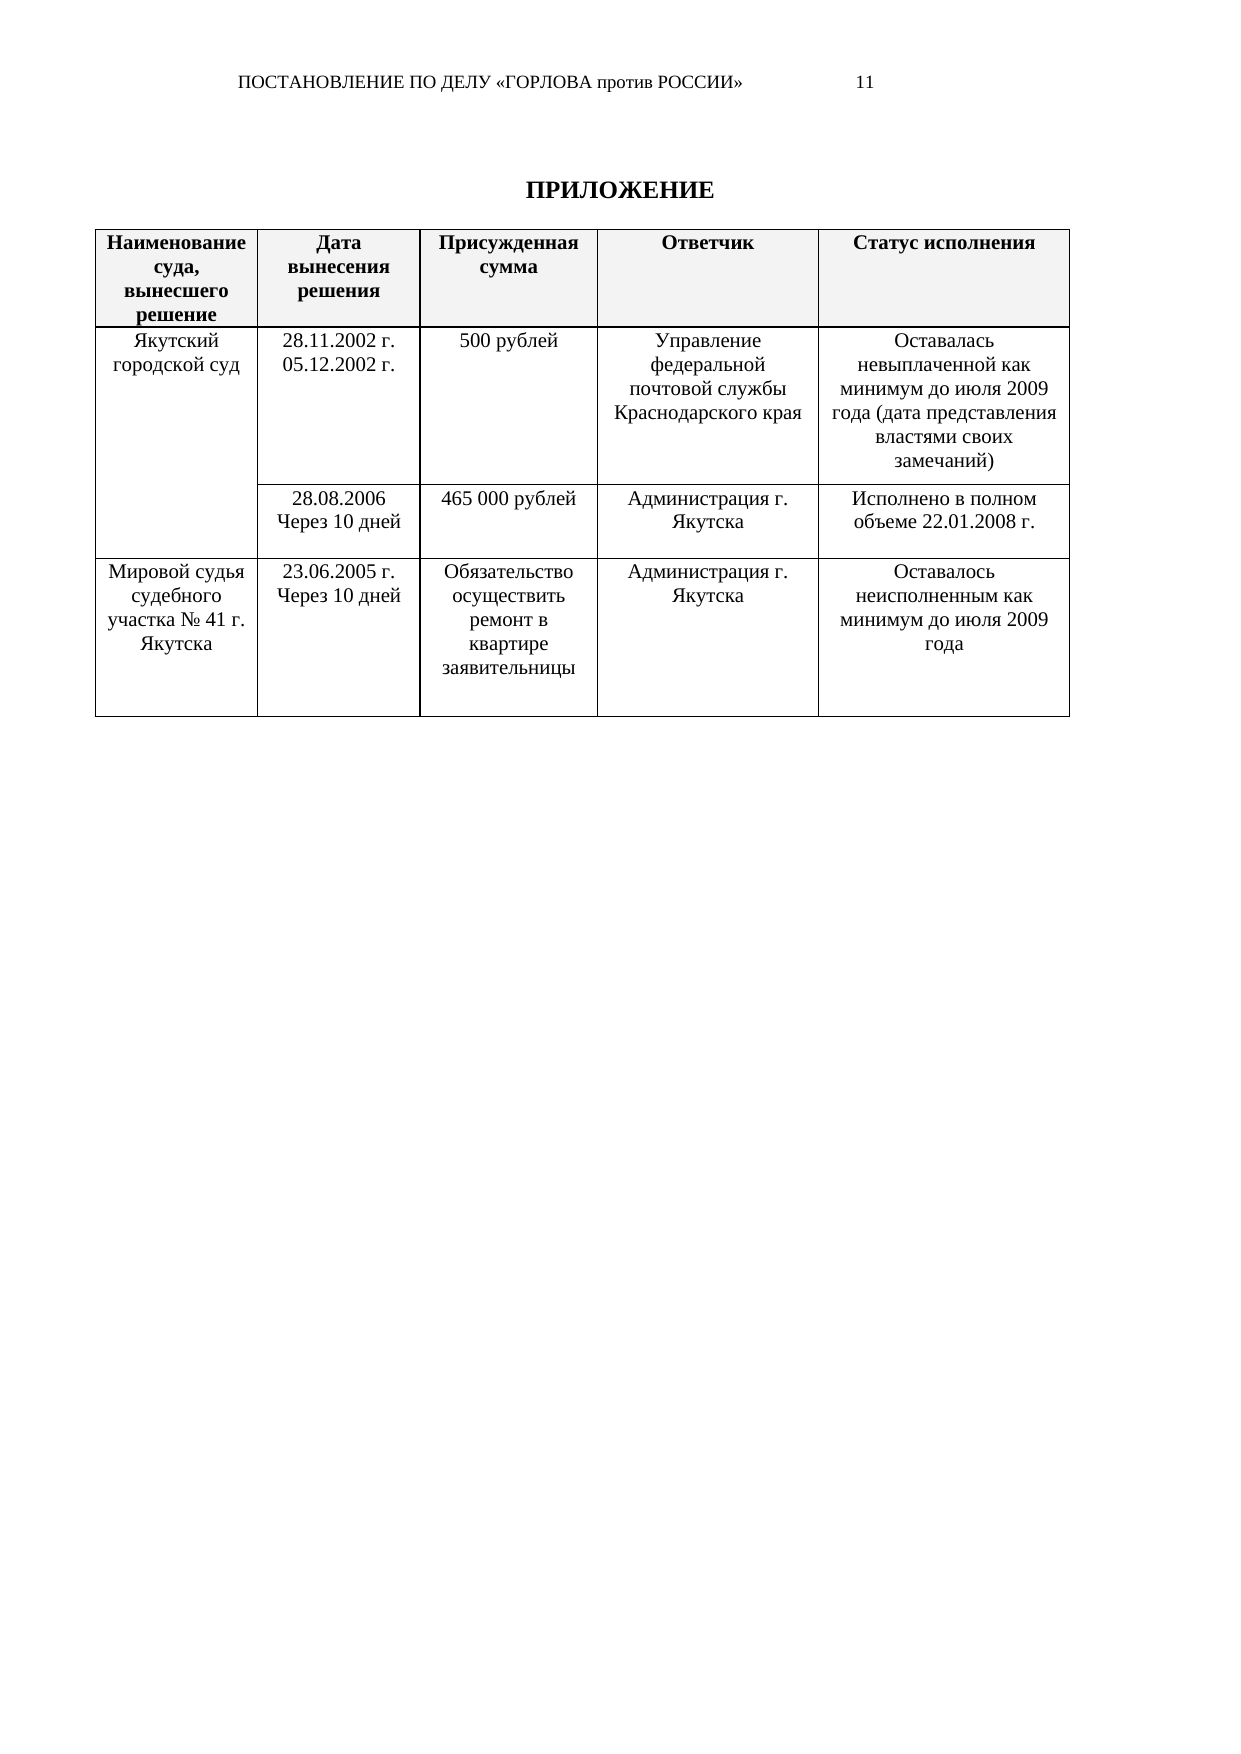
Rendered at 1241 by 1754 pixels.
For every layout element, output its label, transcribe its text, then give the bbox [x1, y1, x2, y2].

table_header Ответчик [598, 230, 818, 326]
table_cell Якутский городской суд [96, 328, 257, 558]
table_header Наименование суда, вынесшего решение [96, 230, 257, 326]
title ПРИЛОЖЕНИЕ [106, 175, 1134, 204]
table_cell 28.11.2002 г. 05.12.2002 г. [258, 328, 419, 484]
table_header Дата вынесения решения [258, 230, 419, 326]
table_cell Оставалась невыплаченной как минимум до июля 2009 года (дата представления властями своих замечаний) [819, 328, 1069, 484]
table_header Статус исполнения [819, 230, 1069, 326]
table_header Присужденная сумма [421, 230, 597, 326]
table_cell Администрация г. Якутска [598, 485, 818, 558]
table_cell 465 000 рублей [421, 485, 597, 558]
table_cell Управление федеральной почтовой службы Краснодарского края [598, 328, 818, 484]
table_cell Мировой судья судебного участка № 41 г. Якутска [96, 559, 257, 716]
table_cell 500 рублей [421, 328, 597, 484]
table_cell Оставалось неисполненным как минимум до июля 2009 года [819, 559, 1069, 716]
table_cell Обязательство осуществить ремонт в квартире заявительницы [421, 559, 597, 716]
table_cell 23.06.2005 г. Через 10 дней [258, 559, 419, 716]
table_cell Исполнено в полном объеме 22.01.2008 г. [819, 485, 1069, 558]
table_cell 28.08.2006 Через 10 дней [258, 485, 419, 558]
table_cell Администрация г. Якутска [598, 559, 818, 716]
